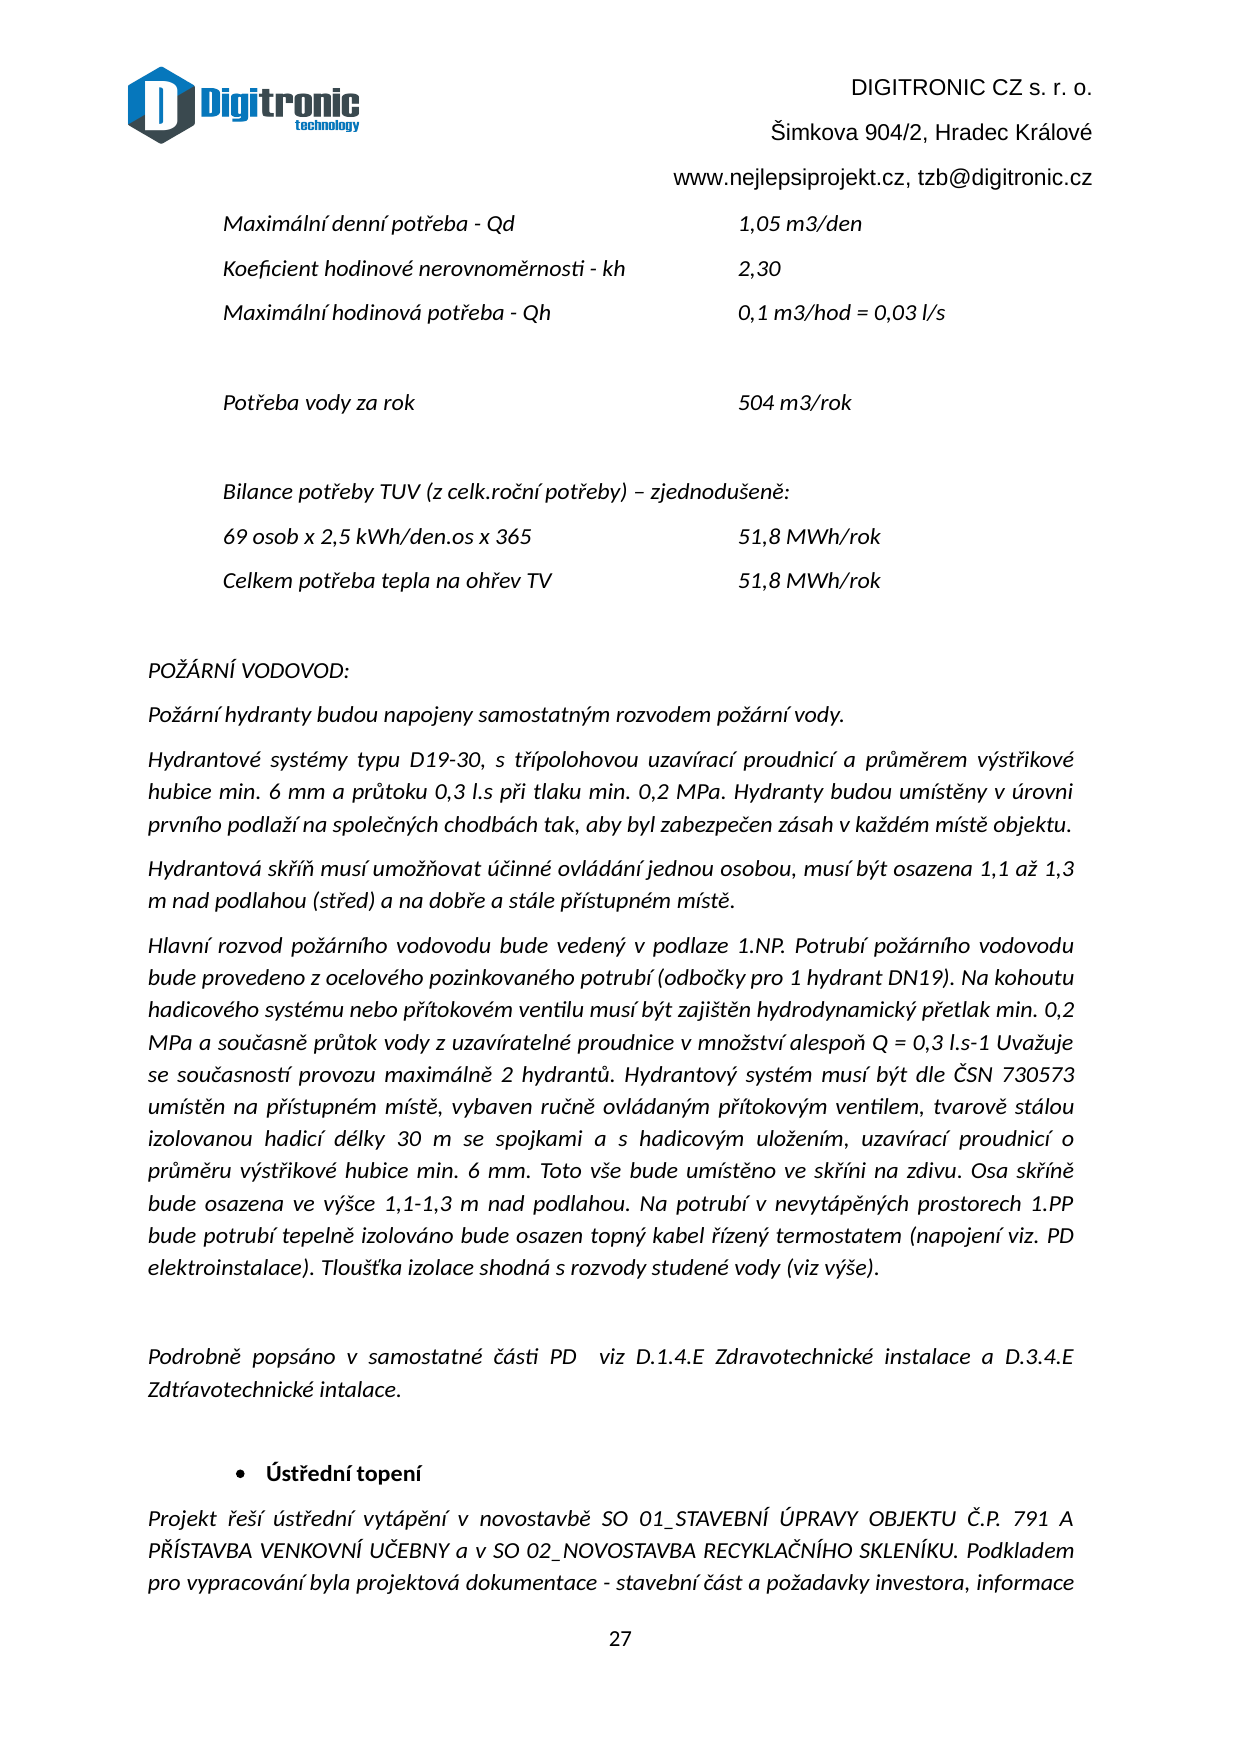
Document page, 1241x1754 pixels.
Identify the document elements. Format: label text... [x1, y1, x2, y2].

text 69 osob x 2,5 kWh/den.os x 365 51,8 MWh/rok [223, 522, 1078, 550]
text Hlavní rozvod požárního vodovodu bude vedený v podlaze 1.NP. Potrubí požárního vodovodu bude provedeno z ocelového pozinkovaného potrubí (odbočky pro 1 hydrant DN19). Na kohoutu hadicového systému nebo přítokovém ventilu musí být zajištěn hydrodynamický přetlak min. 0,2 MPa a současně průtok vody z uzavíratelné proudnice v množství alespoň Q = 0,3 l.s-1 Uvažuje se současností provozu maximálně 2 hydrantů. Hydrantový systém musí být dle ČSN 730573 umístěn na přístupném místě, vybaven ručně ovládaným přítokovým ventilem, tvarově stálou izolovanou hadicí délky 30 m se spojkami a s hadicovým uložením, uzavírací proudnicí o průměru výstřikové hubice min. 6 mm. Toto vše bude umístěno ve skříni na zdivu. Osa skříně bude osazena ve výšce 1,1-1,3 m nad podlahou. Na potrubí v nevytápěných prostorech 1.PP bude potrubí tepelně izolováno bude osazen topný kabel řízený termostatem (napojení viz. PD elektroinstalace). Tloušťka izolace shodná s rozvody studené vody (viz výše). [148, 931, 1078, 1281]
text Hydrantová skříň musí umožňovat účinné ovládání jednou osobou, musí být osazena 1,1 až 1,3 m nad podlahou (střed) a na dobře a stále přístupném místě. [148, 854, 1078, 914]
text Maximální hodinová potřeba - Qh 0,1 m3/hod = 0,03 l/s [223, 298, 1078, 326]
text Hydrantové systémy typu D19-30, s třípolohovou uzavírací proudnicí a průměrem výstřikové hubice min. 6 mm a průtoku 0,3 l.s při tlaku min. 0,2 MPa. Hydranty budou umístěny v úrovni prvního podlaží na společných chodbách tak, aby byl zabezpečen zásah v každém místě objektu. [148, 745, 1078, 838]
list Ústřední topení [236, 1459, 1078, 1487]
text POŽÁRNÍ VODOVOD: [148, 656, 1078, 684]
text Podrobně popsáno v samostatné části PD viz D.1.4.E Zdravotechnické instalace a D.3.4.E Zdtŕavotechnické intalace. [148, 1342, 1078, 1403]
text Bilance potřeby TUV (z celk.roční potřeby) – zjednodušeně: [223, 477, 1078, 505]
text Koeficient hodinové nerovnoměrnosti - kh 2,30 [223, 254, 1078, 282]
text Požární hydranty budou napojeny samostatným rozvodem požární vody. [148, 701, 1078, 729]
text Potřeba vody za rok 504 m3/rok [223, 388, 1078, 416]
picture [127, 66, 360, 144]
text Maximální denní potřeba - Qd 1,05 m3/den [223, 209, 1078, 237]
text Celkem potřeba tepla na ohřev TV 51,8 MWh/rok [223, 567, 1078, 594]
